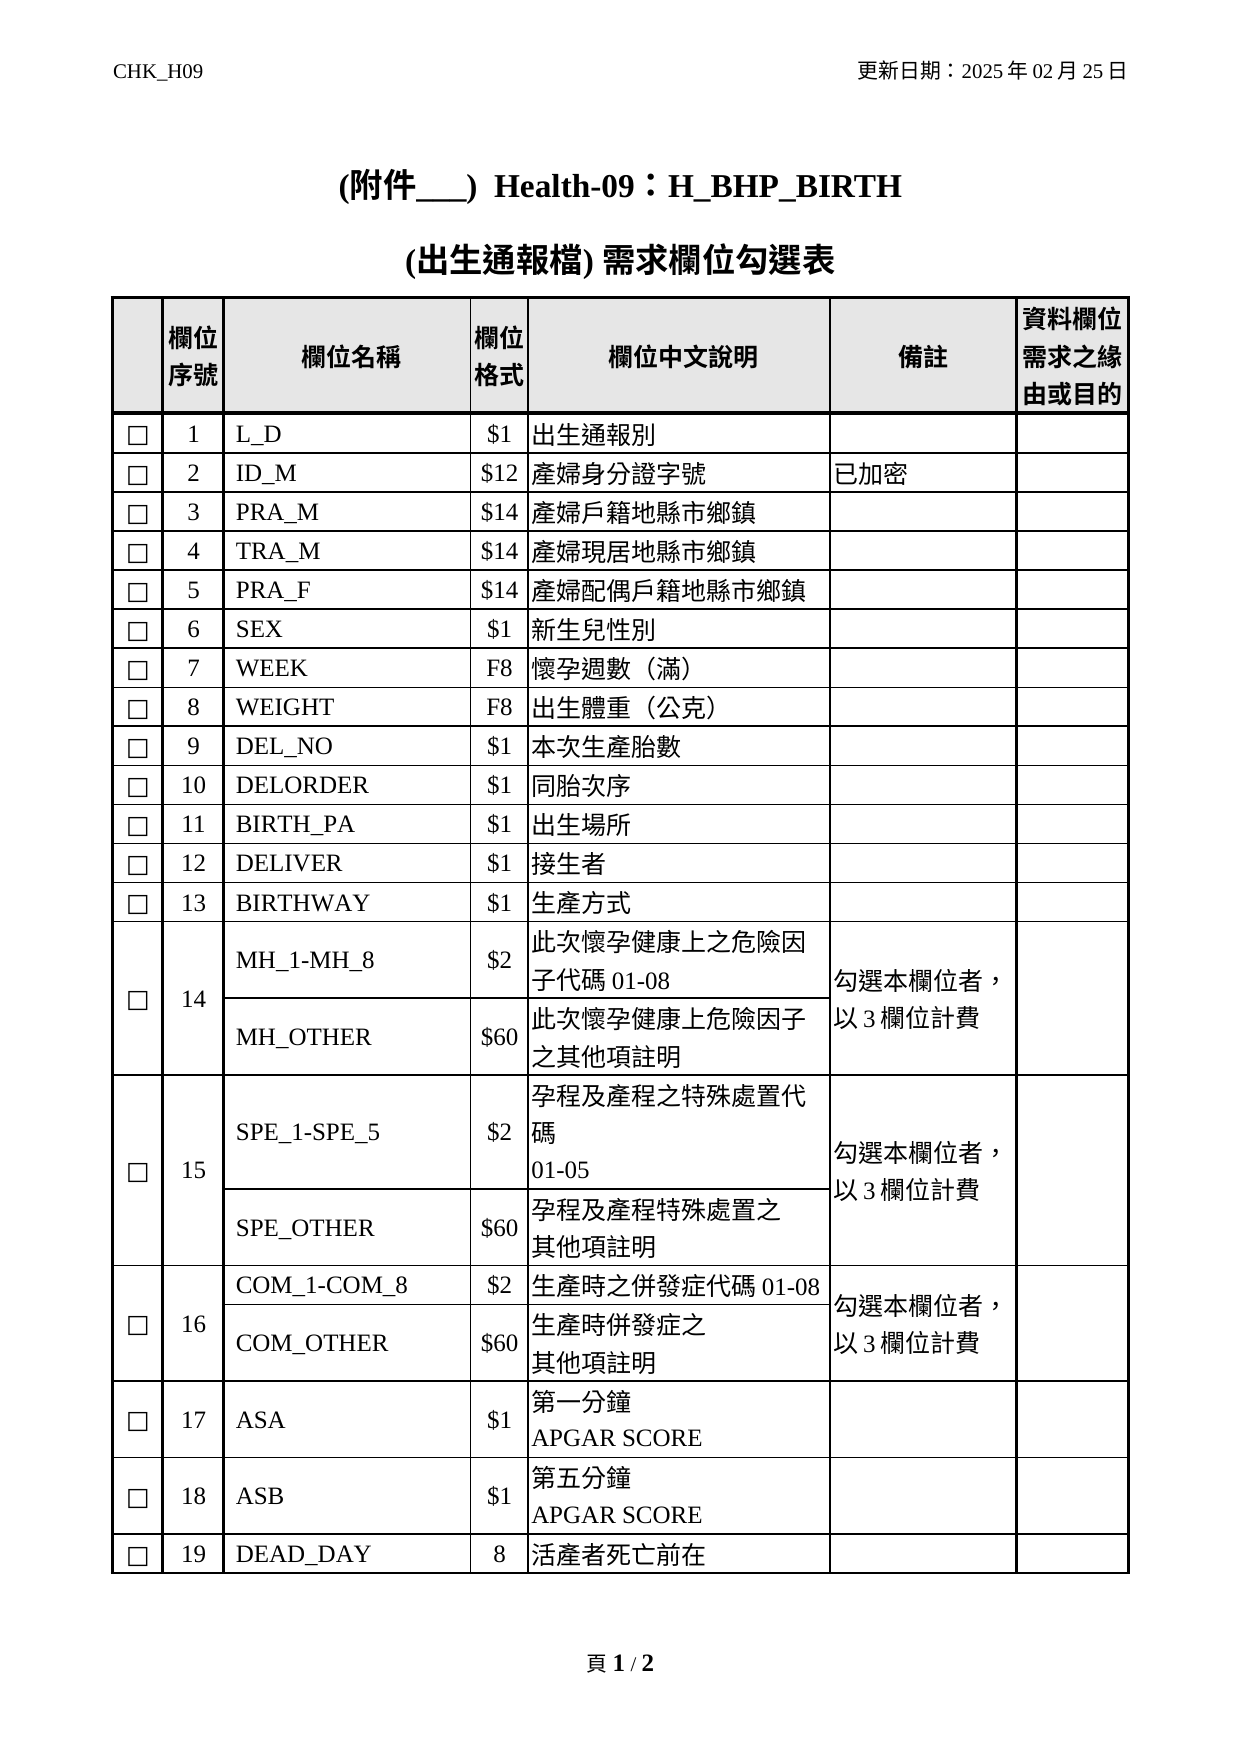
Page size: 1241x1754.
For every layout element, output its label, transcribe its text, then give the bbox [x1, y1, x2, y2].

table_cell 懷孕週數（滿） [529, 649, 829, 686]
table_cell [1018, 883, 1127, 921]
table_cell PRA_F [225, 571, 470, 608]
table_cell 18 [164, 1458, 222, 1533]
table_cell [831, 493, 1015, 530]
table_cell 13 [164, 883, 222, 921]
table_cell □ [114, 883, 161, 921]
table_cell [831, 805, 1015, 843]
table_cell 出生體重（公克） [529, 688, 829, 725]
table_cell [1018, 1535, 1127, 1572]
table_cell [831, 610, 1015, 647]
table_cell 此次懷孕健康上之危險因子代碼 01-08 [529, 922, 829, 997]
table_cell 14 [164, 922, 222, 1074]
table_cell MH_1-MH_8 [225, 922, 470, 997]
table_cell COM_OTHER [225, 1305, 470, 1380]
table_cell [1018, 688, 1127, 725]
table_cell 16 [164, 1266, 222, 1380]
table_cell 4 [164, 532, 222, 569]
table_cell 出生通報別 [529, 415, 829, 452]
table_cell BIRTH_PA [225, 805, 470, 843]
table_cell 3 [164, 493, 222, 530]
table_header 欄位 序號 [164, 299, 222, 411]
table_cell L_D [225, 415, 470, 452]
table_cell 7 [164, 649, 222, 686]
table_cell □ [114, 1458, 161, 1533]
table_cell MH_OTHER [225, 999, 470, 1074]
table_cell F8 [471, 688, 527, 725]
table_cell $2 [471, 1266, 527, 1303]
table_cell DEL_NO [225, 727, 470, 764]
table_cell □ [114, 649, 161, 686]
text (附件___) Health-09：H_BHP_BIRTH [112, 146, 1128, 221]
table_cell □ [114, 415, 161, 452]
table_cell □ [114, 1266, 161, 1380]
table_cell [1018, 532, 1127, 569]
table_cell □ [114, 805, 161, 843]
table_cell BIRTHWAY [225, 883, 470, 921]
table_cell □ [114, 610, 161, 647]
table_cell □ [114, 532, 161, 569]
table_cell $1 [471, 727, 527, 764]
table_cell [1018, 571, 1127, 608]
table_cell 勾選本欄位者，以3欄位計費 [831, 922, 1015, 1074]
table_header 欄位格式 [471, 299, 527, 411]
table_header [114, 299, 161, 411]
table_cell [831, 844, 1015, 882]
table_cell DELORDER [225, 766, 470, 803]
table_cell SPE_1-SPE_5 [225, 1076, 470, 1188]
table_cell 生產時之併發症代碼 01-08 [529, 1266, 829, 1303]
table_cell 產婦配偶戶籍地縣市鄉鎮 [529, 571, 829, 608]
table_cell ASA [225, 1382, 470, 1457]
table_cell [1018, 805, 1127, 843]
table_cell [1018, 493, 1127, 530]
table_cell [1018, 649, 1127, 686]
table_header 備註 [831, 299, 1015, 411]
table_cell 2 [164, 454, 222, 491]
table_cell 生產時併發症之 其他項註明 [529, 1305, 829, 1380]
table_cell [831, 688, 1015, 725]
table_cell [1018, 415, 1127, 452]
table_cell PRA_M [225, 493, 470, 530]
table_cell [831, 415, 1015, 452]
table_cell [1018, 766, 1127, 803]
table_cell 第五分鐘 APGAR SCORE [529, 1458, 829, 1533]
table_cell DEAD_DAY [225, 1535, 470, 1572]
table_cell [831, 649, 1015, 686]
table_cell F8 [471, 649, 527, 686]
table_cell [1018, 844, 1127, 882]
table_cell ID_M [225, 454, 470, 491]
table_cell $1 [471, 1458, 527, 1533]
table_cell 8 [164, 688, 222, 725]
table_cell □ [114, 1382, 161, 1457]
table_cell COM_1-COM_8 [225, 1266, 470, 1303]
table_header 欄位中文說明 [529, 299, 829, 411]
table_cell 孕程及產程之特殊處置代碼 01-05 [529, 1076, 829, 1188]
table_cell 出生場所 [529, 805, 829, 843]
table_cell $14 [471, 493, 527, 530]
table_cell [831, 1535, 1015, 1572]
table_cell $12 [471, 454, 527, 491]
table_header 資料欄位需求之緣由或目的 [1018, 299, 1127, 411]
table_cell 同胎次序 [529, 766, 829, 803]
table_cell [1018, 1458, 1127, 1533]
table_cell [1018, 1382, 1127, 1457]
table_cell [1018, 610, 1127, 647]
table_cell 17 [164, 1382, 222, 1457]
table_cell [1018, 727, 1127, 764]
table_header 欄位名稱 [225, 299, 470, 411]
table_cell □ [114, 766, 161, 803]
table_cell 勾選本欄位者，以3欄位計費 [831, 1076, 1015, 1264]
table_cell [831, 571, 1015, 608]
table_cell $60 [471, 1190, 527, 1264]
table_cell $60 [471, 1305, 527, 1380]
table_cell □ [114, 571, 161, 608]
table_cell 生產方式 [529, 883, 829, 921]
table_cell ASB [225, 1458, 470, 1533]
table_cell $1 [471, 805, 527, 843]
table_cell $1 [471, 844, 527, 882]
table_cell 11 [164, 805, 222, 843]
table_cell □ [114, 1076, 161, 1264]
table_cell 產婦現居地縣市鄉鎮 [529, 532, 829, 569]
table_cell 6 [164, 610, 222, 647]
table_cell 19 [164, 1535, 222, 1572]
table_cell $1 [471, 415, 527, 452]
table_cell 新生兒性別 [529, 610, 829, 647]
table_cell $1 [471, 883, 527, 921]
table_cell 9 [164, 727, 222, 764]
table_cell TRA_M [225, 532, 470, 569]
table_cell $14 [471, 571, 527, 608]
table_cell 接生者 [529, 844, 829, 882]
table_cell SPE_OTHER [225, 1190, 470, 1264]
table_cell $2 [471, 1076, 527, 1188]
table_cell 勾選本欄位者，以3欄位計費 [831, 1266, 1015, 1380]
text (出生通報檔) 需求欄位勾選表 [112, 221, 1128, 296]
table_cell [831, 1382, 1015, 1457]
table_cell $14 [471, 532, 527, 569]
table_cell □ [114, 688, 161, 725]
table_cell [1018, 454, 1127, 491]
table_cell WEIGHT [225, 688, 470, 725]
table_cell SEX [225, 610, 470, 647]
table_cell □ [114, 922, 161, 1074]
table_cell [831, 1458, 1015, 1533]
table_cell $1 [471, 766, 527, 803]
table_cell 已加密 [831, 454, 1015, 491]
table_cell [1018, 1266, 1127, 1380]
table_cell □ [114, 454, 161, 491]
table_cell □ [114, 493, 161, 530]
table_cell 5 [164, 571, 222, 608]
table_cell □ [114, 1535, 161, 1572]
table_cell $2 [471, 922, 527, 997]
table_cell 1 [164, 415, 222, 452]
table_cell □ [114, 844, 161, 882]
table_cell 15 [164, 1076, 222, 1264]
table_cell [831, 883, 1015, 921]
table_cell DELIVER [225, 844, 470, 882]
table_cell $1 [471, 610, 527, 647]
table_cell 活產者死亡前在 本醫療機構內之存活天數 [529, 1535, 829, 1572]
table_cell 8 [471, 1535, 527, 1572]
table_cell [1018, 922, 1127, 1074]
table_cell WEEK [225, 649, 470, 686]
table_cell 產婦戶籍地縣市鄉鎮 [529, 493, 829, 530]
table_cell 10 [164, 766, 222, 803]
table_cell 第一分鐘 APGAR SCORE [529, 1382, 829, 1457]
table_cell $1 [471, 1382, 527, 1457]
table_cell 產婦身分證字號 [529, 454, 829, 491]
table_cell 12 [164, 844, 222, 882]
table_cell [831, 532, 1015, 569]
table_cell [831, 766, 1015, 803]
table_cell $60 [471, 999, 527, 1074]
table_cell 孕程及產程特殊處置之 其他項註明 [529, 1190, 829, 1264]
table_cell 本次生產胎數 [529, 727, 829, 764]
table_cell □ [114, 727, 161, 764]
table_cell 此次懷孕健康上危險因子之其他項註明 [529, 999, 829, 1074]
table_cell [1018, 1076, 1127, 1264]
table_cell [831, 727, 1015, 764]
